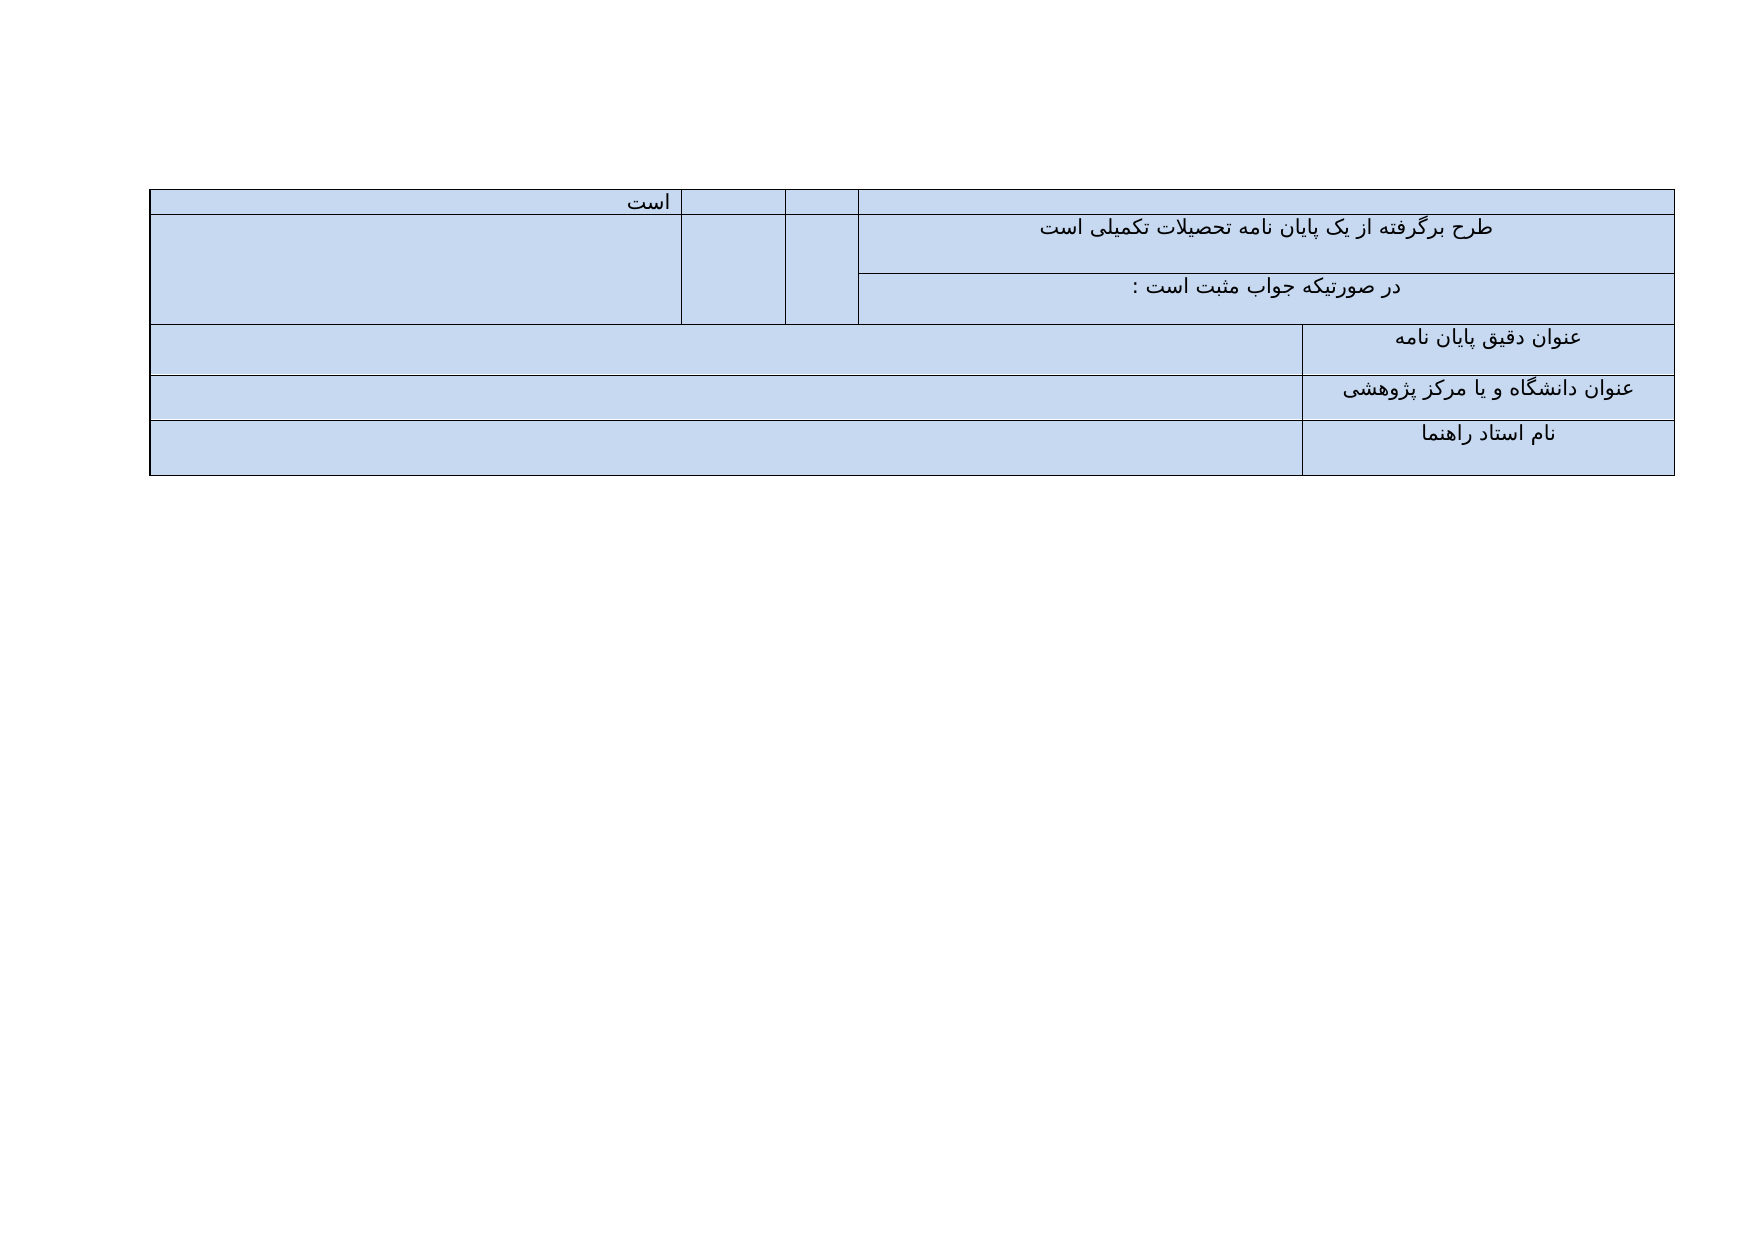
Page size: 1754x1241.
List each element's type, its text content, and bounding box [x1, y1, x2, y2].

table_cell نام استاد راهنما [1303, 421, 1674, 475]
table_cell [682, 215, 785, 324]
table_cell [151, 215, 681, 324]
table_cell [786, 215, 858, 324]
table_cell عنوان دقیق پایان نامه [1303, 325, 1674, 374]
table_cell عنوان دانشگاه و یا مرکز پژوهشی [1303, 376, 1674, 419]
table_cell [151, 376, 1302, 419]
table_cell [151, 325, 1302, 374]
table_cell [859, 190, 1674, 214]
table_cell [151, 421, 1302, 475]
table_cell [682, 190, 785, 214]
table_cell در صورتیکه جواب مثبت است : [859, 274, 1674, 324]
table_cell طرح برگرفته از یک پایان نامه تحصیلات تکمیلی است [859, 215, 1674, 273]
table_cell [786, 190, 858, 214]
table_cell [151, 190, 681, 214]
